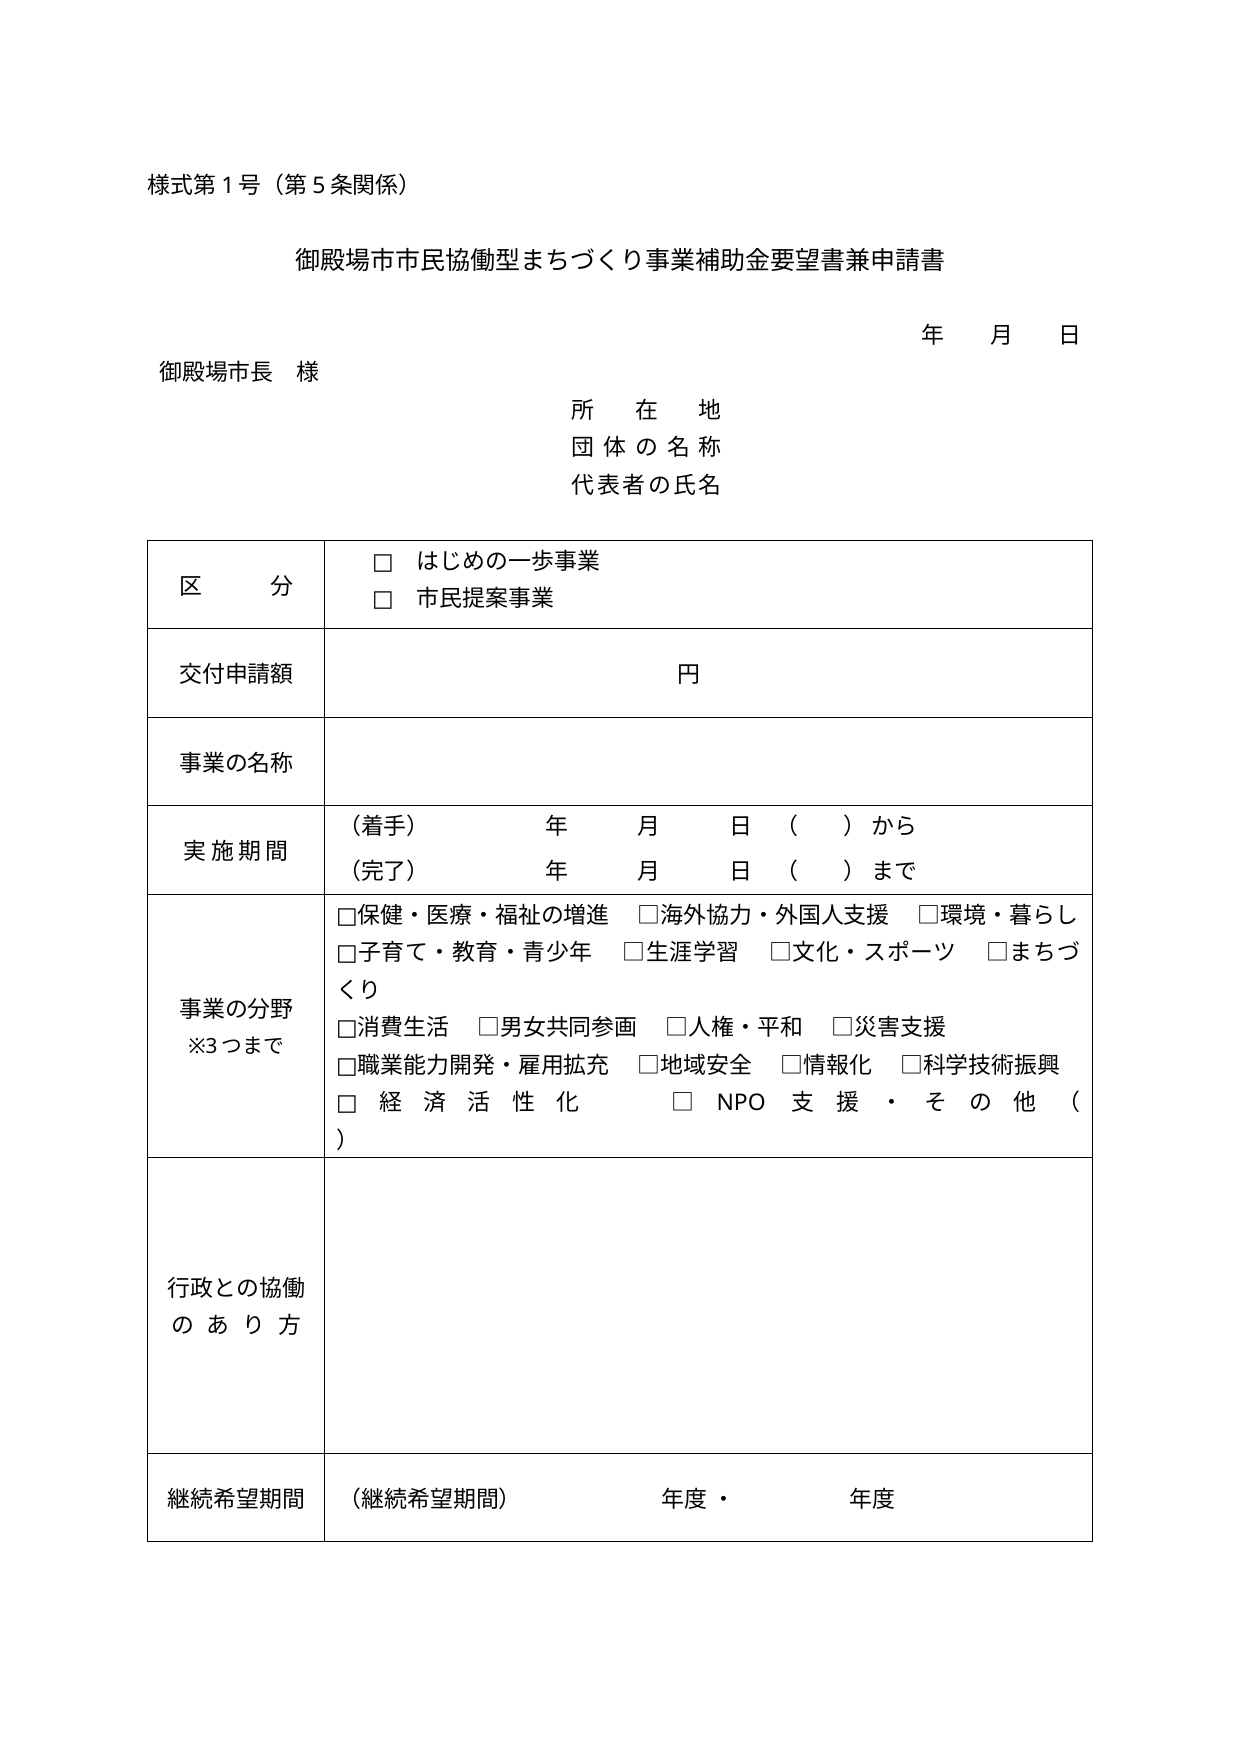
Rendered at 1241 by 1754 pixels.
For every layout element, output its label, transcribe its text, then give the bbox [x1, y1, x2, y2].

table_cell 年 月 日 （ ） まで [443, 849, 1092, 894]
text 御殿場市市民協働型まちづくり事業補助金要望書兼申請書 [148, 239, 1092, 277]
table_cell 継続希望期間 [148, 1454, 324, 1541]
table_cell 年 月 日 （ ） から [443, 806, 1092, 849]
table_cell 交付申請額 [148, 629, 324, 717]
table_cell 行政との協働のあり方 [148, 1158, 324, 1452]
table_cell □ はじめの一歩事業 □ 市民提案事業 [325, 541, 1092, 628]
table_cell 円 [325, 629, 711, 717]
table_cell （着手） [325, 806, 443, 849]
text 様式第1号（第5条関係） [148, 164, 1092, 202]
table_cell 区 分 [148, 541, 324, 628]
table_cell 事業の分野 ※3つまで [148, 895, 324, 1157]
table_cell （完了） [325, 849, 443, 894]
table_cell [325, 718, 1092, 805]
table_cell [325, 1158, 1092, 1452]
table_cell （継続希望期間） [325, 1454, 535, 1541]
table_cell 年度 ・ 年度 [535, 1454, 1092, 1541]
table_cell □保健・医療・福祉の増進 □海外協力・外国人支援 □環境・暮らし □子育て・教育・青少年 □生涯学習 □文化・スポーツ □まちづくり □消費生活 □男女共同参画 □人権・平和 □災害支援 □職業能力開発・雇用拡充 □地域安全 □情報化 □科学技術振興 □経済活性化 □NPO支援・その他（ ） [325, 895, 1092, 1157]
table_header 年 月 日 御殿場市長 様 [148, 315, 1092, 539]
table_cell 事業の名称 [148, 718, 324, 805]
table_cell [711, 629, 1092, 717]
table_cell 実施期間 [148, 806, 324, 894]
